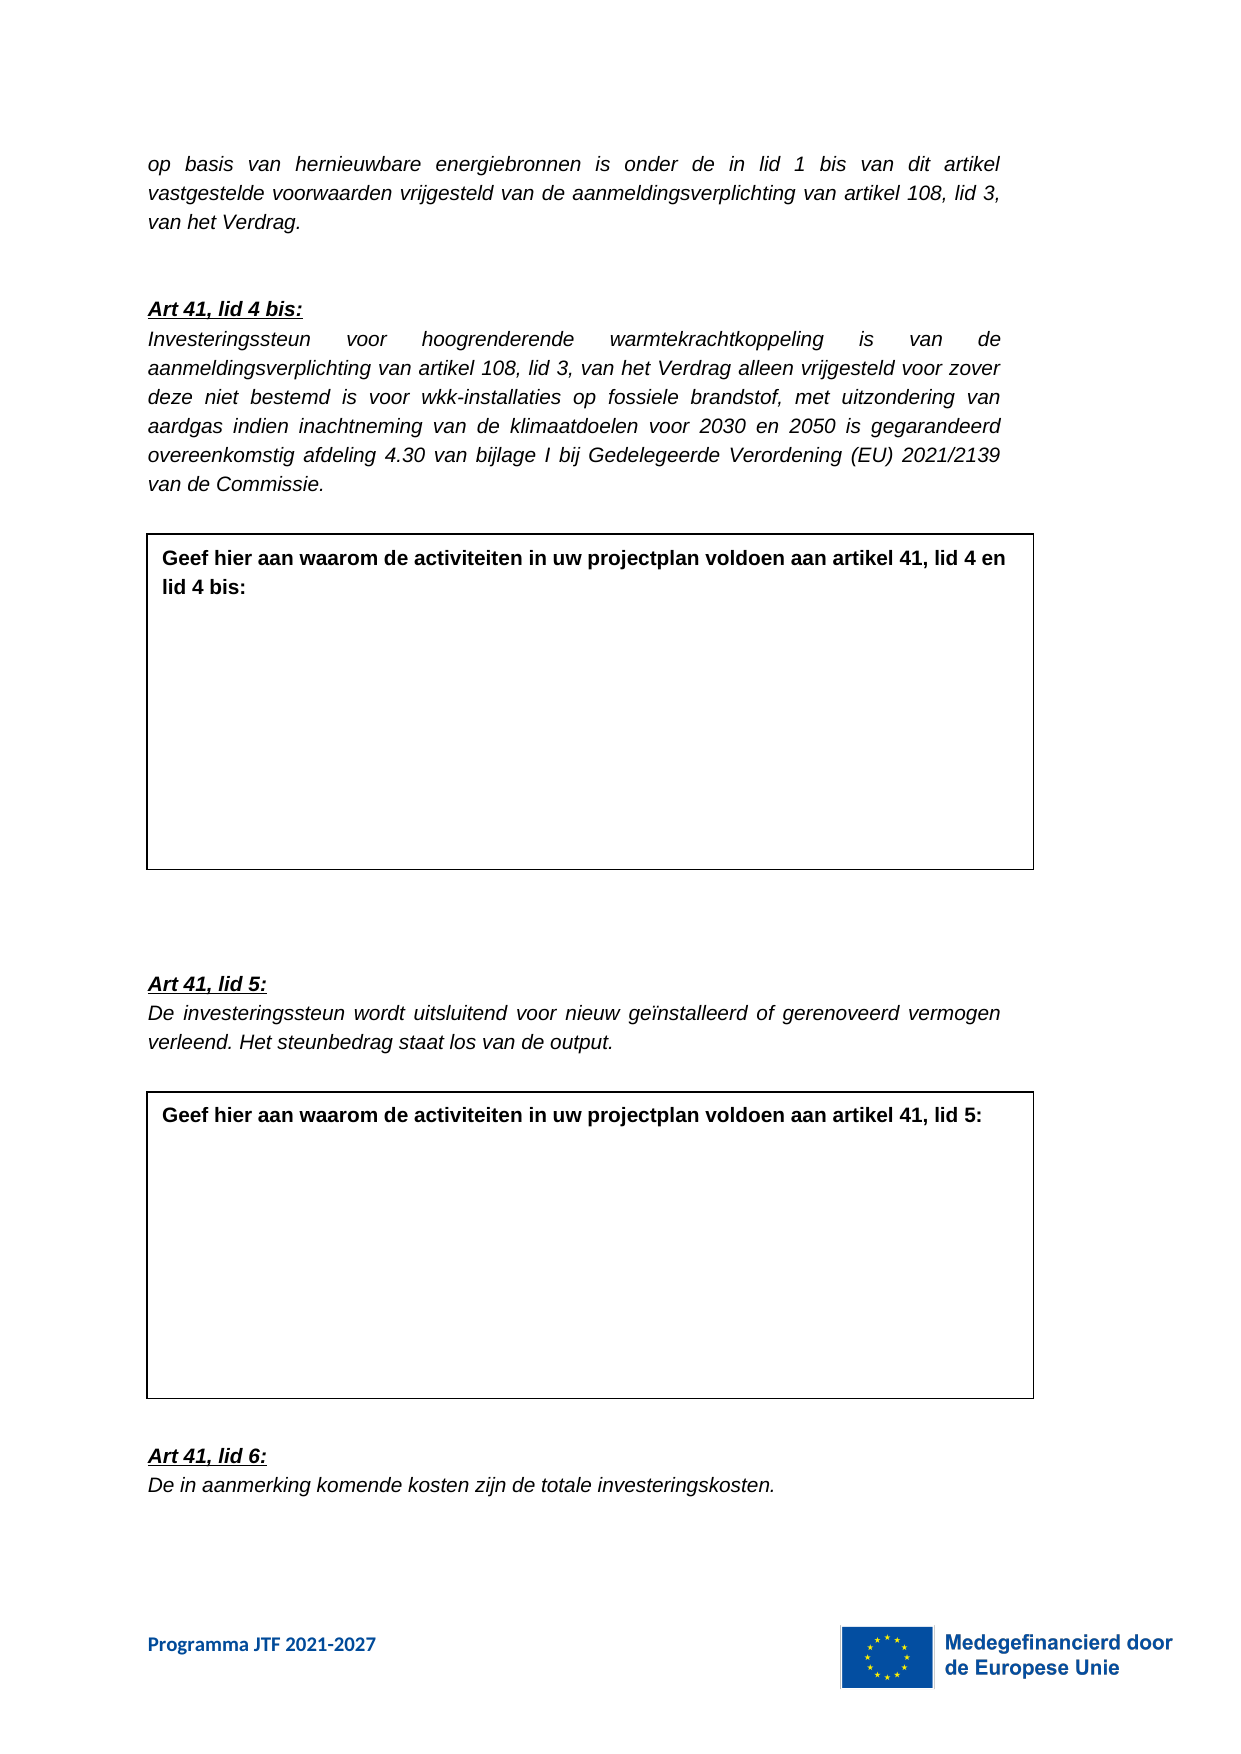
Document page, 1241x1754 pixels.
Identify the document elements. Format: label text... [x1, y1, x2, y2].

text Art 41, lid 4 bis: [148, 293, 1004, 323]
text De in aanmerking komende kosten zijn de totale investeringskosten. [148, 1469, 1004, 1498]
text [148, 148, 1004, 235]
text Art 41, lid 5: [148, 968, 1004, 997]
text Art 41, lid 6: [148, 1440, 1004, 1469]
text De investeringssteun wordt uitsluitend voor nieuw geïnstalleerd of gerenoveerd vermogen verleend. Het steunbedrag staat los van de output. [148, 997, 1004, 1056]
picture [838, 1623, 1179, 1690]
text Investeringssteun voor hoogrenderende warmtekrachtkoppeling is van de aanmeldingsverplichting van artikel 108, lid 3, van het Verdrag alleen vrijgesteld voor zover deze niet bestemd is voor wkk-installaties op fossiele brandstof, met uitzondering van aardgas indien inachtneming van de klimaatdoelen voor 2030 en 2050 is gegarandeerd overeenkomstig afdeling 4.30 van bijlage I bij Gedelegeerde Verordening (EU) 2021/2139 van de Commissie. [148, 323, 1004, 498]
